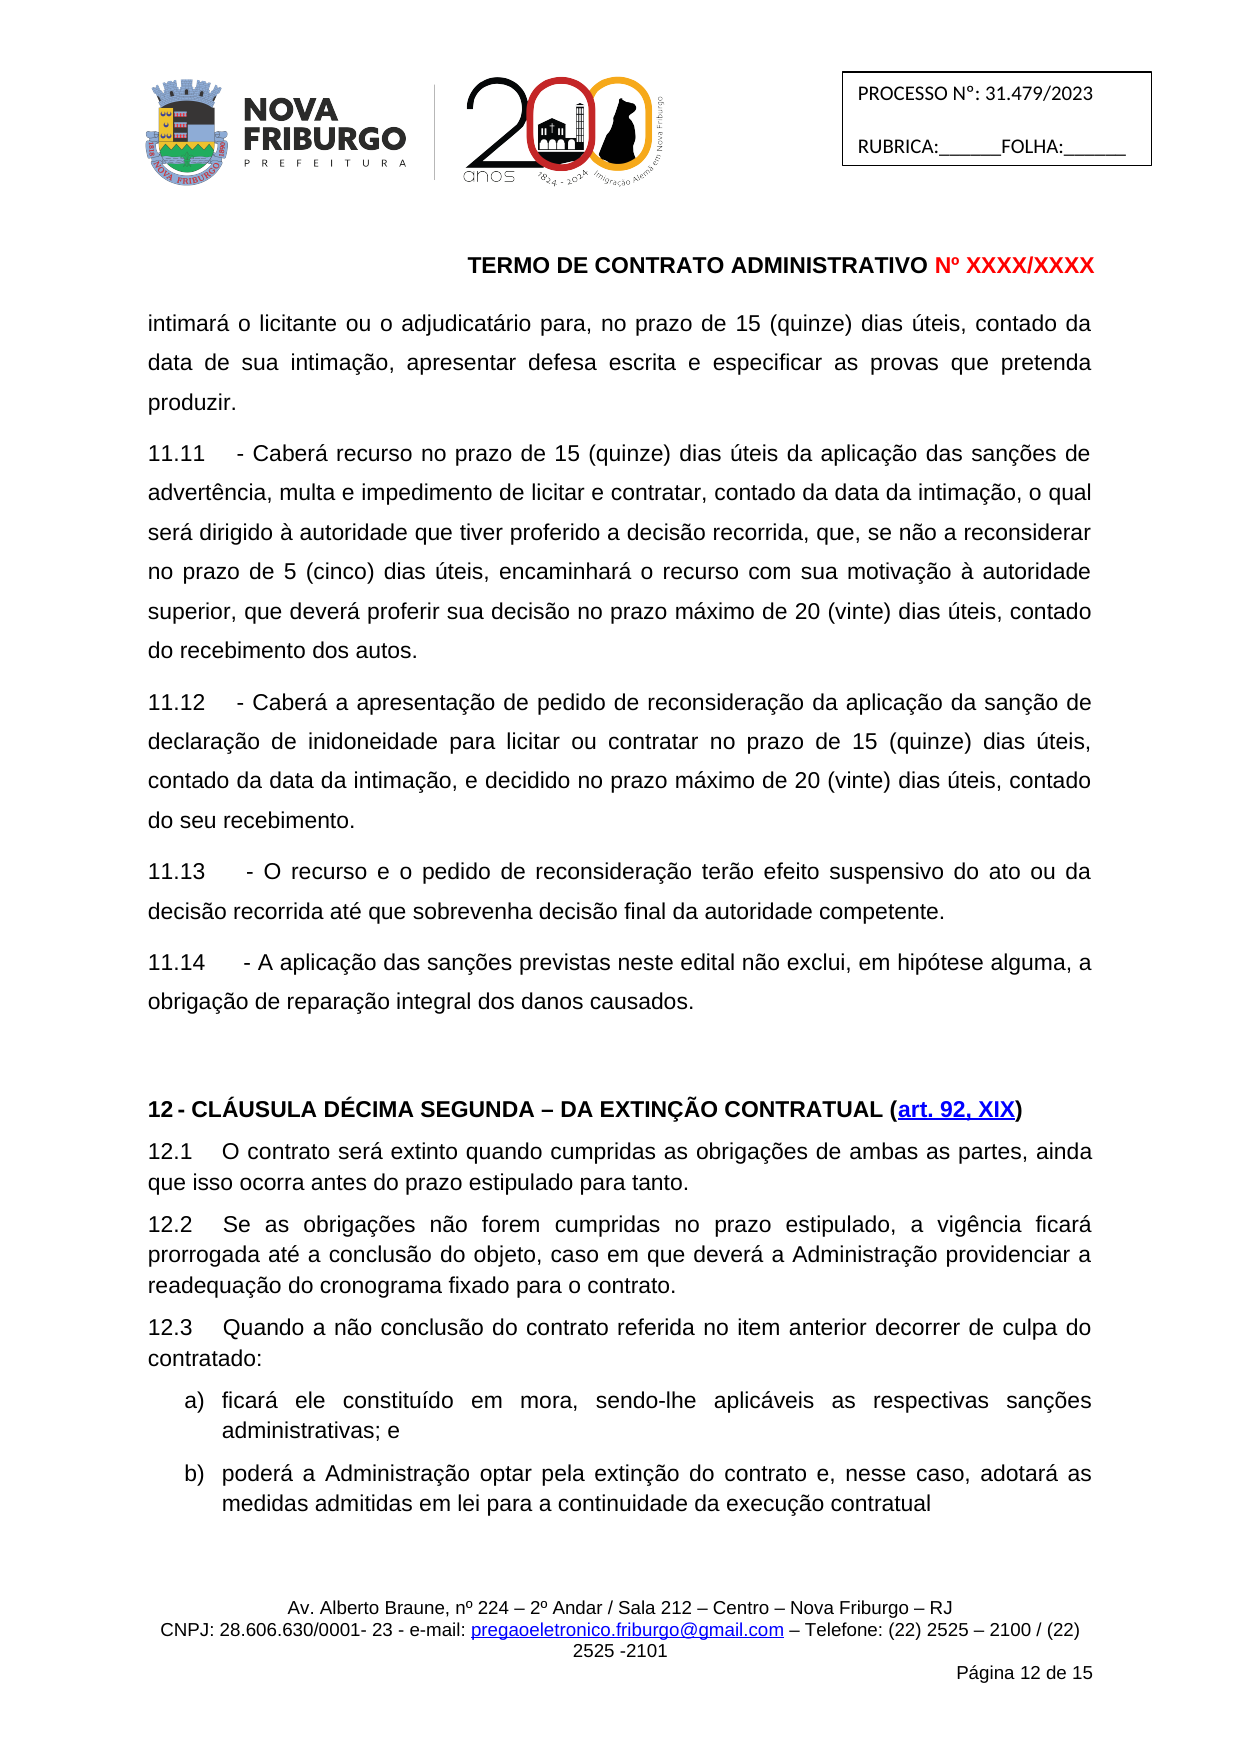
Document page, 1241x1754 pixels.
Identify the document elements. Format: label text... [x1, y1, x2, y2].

list - A aplicação das sanções previstas neste edital não exclui, em hipótese alguma, a obrigação de reparação integral dos danos causados. [148, 949, 1092, 1015]
list - O recurso e o pedido de reconsideração terão efeito suspensivo do ato ou da decisão recorrida até que sobrevenha decisão final da autoridade competente. [148, 858, 1092, 924]
list - Caberá recurso no prazo de 15 (quinze) dias úteis da aplicação das sanções de advertência, multa e impedimento de licitar e contratar, contado da data da intimação, o qual será dirigido à autoridade que tiver proferido a decisão recorrida, que, se não a reconsiderar no prazo de 5 (cinco) dias úteis, encaminhará o recurso com sua motivação à autoridade superior, que deverá proferir sua decisão no prazo máximo de 20 (vinte) dias úteis, contado do recebimento dos autos. [148, 440, 1092, 663]
list ficará ele constituído em mora, sendo-lhe aplicáveis as respectivas sanções administrativas; e [184, 1387, 1092, 1444]
list O contrato será extinto quando cumpridas as obrigações de ambas as partes, ainda que isso ocorra antes do prazo estipulado para tanto. [148, 1138, 1092, 1195]
list Quando a não conclusão do contrato referida no item anterior decorrer de culpa do contratado: [148, 1314, 1092, 1371]
list - CLÁUSULA DÉCIMA SEGUNDA – DA EXTINÇÃO CONTRATUAL (art. 92, XIX) [148, 1096, 1092, 1122]
picture [118, 44, 696, 215]
list Se as obrigações não forem cumpridas no prazo estipulado, a vigência ficará prorrogada até a conclusão do objeto, caso em que deverá a Administração providenciar a readequação do cronograma fixado para o contrato. [148, 1211, 1092, 1298]
list - Caberá a apresentação de pedido de reconsideração da aplicação da sanção de declaração de inidoneidade para licitar ou contratar no prazo de 15 (quinze) dias úteis, contado da data da intimação, e decidido no prazo máximo de 20 (vinte) dias úteis, contado do seu recebimento. [148, 688, 1092, 833]
list poderá a Administração optar pela extinção do contrato e, nesse caso, adotará as medidas admitidas em lei para a continuidade da execução contratual [184, 1460, 1092, 1517]
